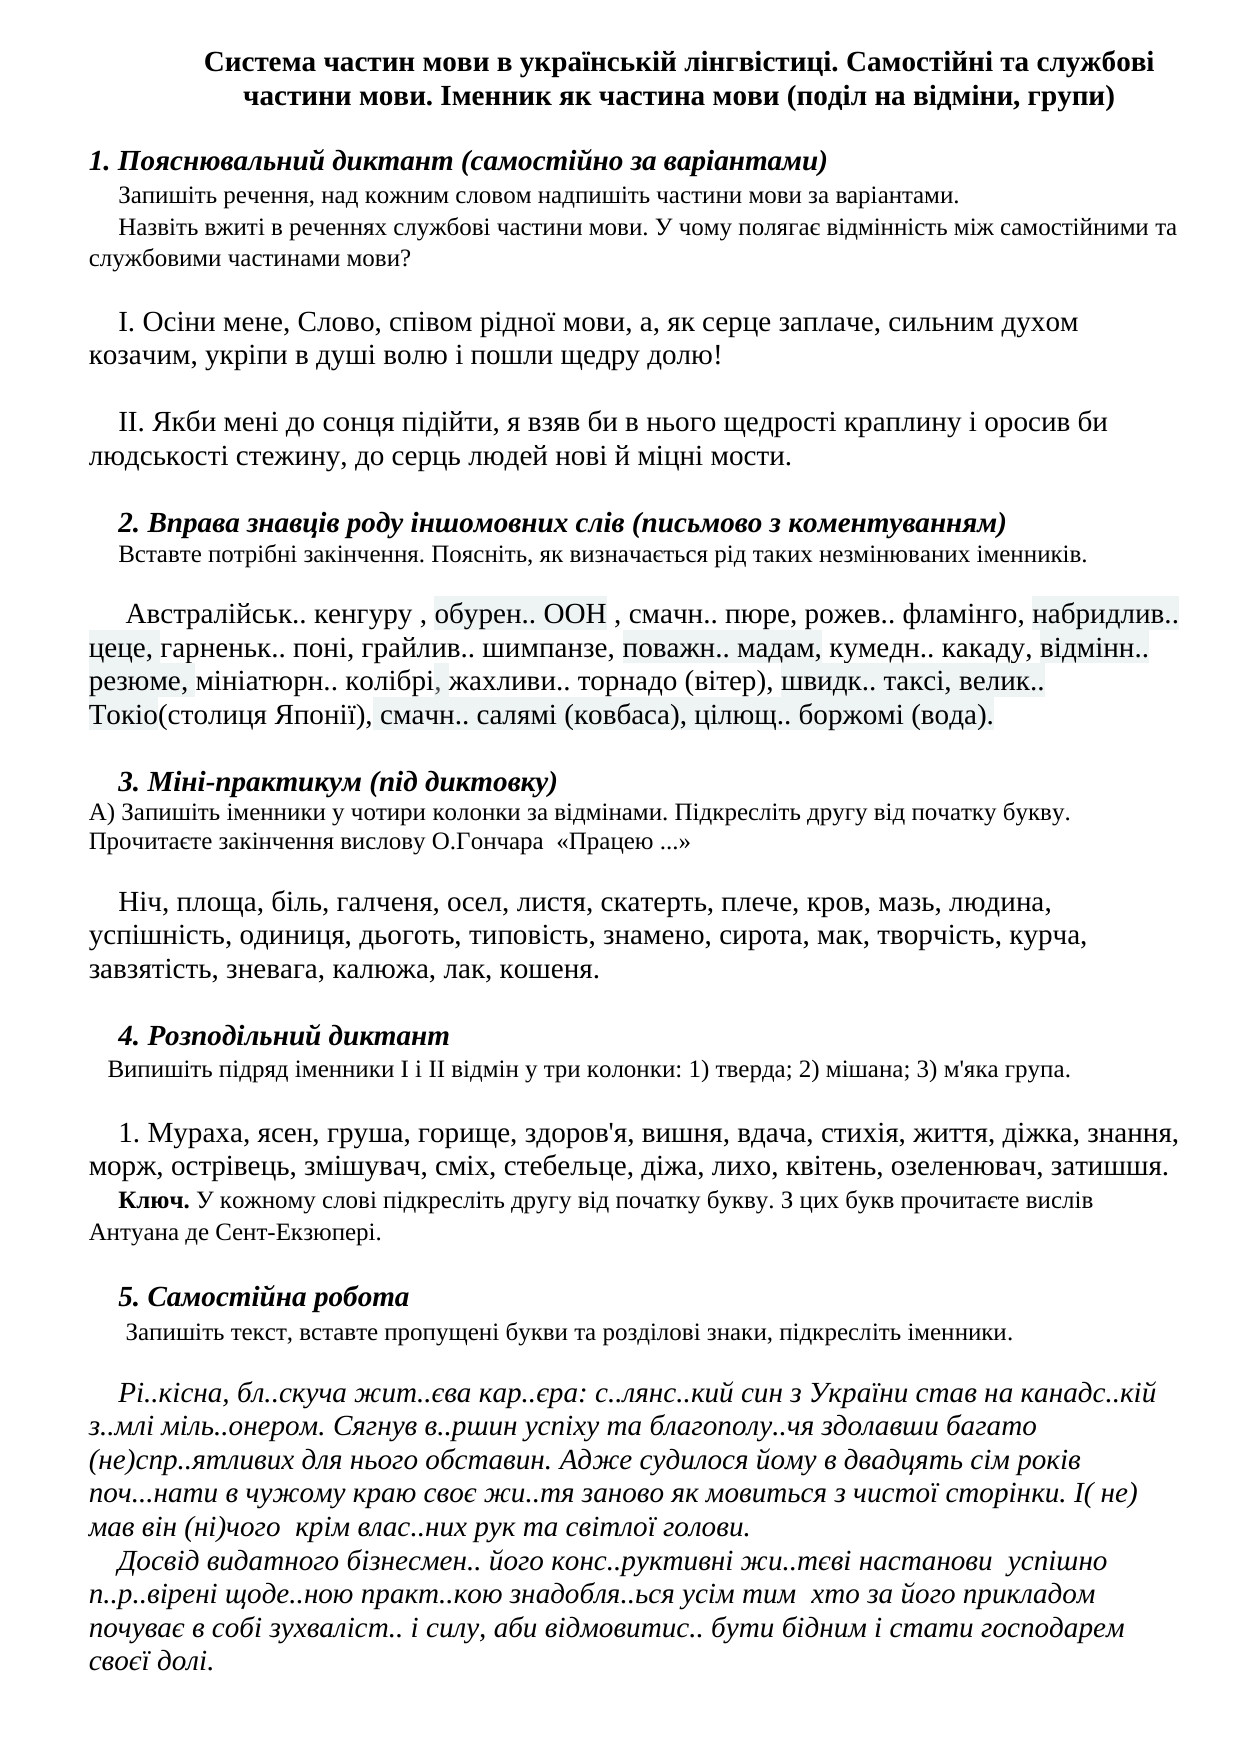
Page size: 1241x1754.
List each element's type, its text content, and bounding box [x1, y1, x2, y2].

text Назвіть вжиті в реченнях службові частини мови. У чому полягає відмінність між самостійними та службовими частинами мови? [88, 208, 1181, 272]
text Система частин мови в українській лінгвістиці. Самостійні та службові частини мови. Іменник як частина мови (поділ на відміни, групи) [177, 44, 1181, 111]
text ІІ. Якби мені до сонця підійти, я взяв би в нього щедрості краплину і оросив би людськості стежину, до серць людей нові й міцні мости. [88, 404, 1181, 472]
text Запишіть речення, над кожним словом надпишіть частини мови за варіантами. [118, 177, 1181, 208]
text І. Осіни мене, Слово, співом рідної мови, а, як серце заплаче, сильним духом козачим, укріпи в душі волю і пошли щедру долю! [88, 304, 1181, 371]
text 2. Вправа знавців роду іншомовних слів (письмово з коментуванням) [88, 505, 1181, 539]
text Вставте потрібні закінчення. Поясніть, як визначається рід таких незмінюваних іменників. [88, 539, 1181, 567]
text Випишіть підряд іменники І і II відмін у три колонки: 1) тверда; 2) мішана; 3) м'яка група. [88, 1051, 1181, 1083]
text Рі..кісна, бл..скуча жит..єва кар..єра: с..лянс..кий син з України став на канадс..кій з..млі міль..онером. Сягнув в..ршин успіху та благополу..чя здолавши багато (не)спр..ятливих для нього обставин. Адже судилося йому в двадцять сім років поч...нати в чужому краю своє жи..тя заново як мовиться з чистої сторінки. І( не) мав він (ні)чого крім влас..них рук та світлої голови. Досвід видатного бізнесмен.. його конс..руктивні жи..тєві настанови успішно п..р..вірені щоде..ною практ..кою знадобля..ься усім тим хто за його прикладом почуває в собі зухваліст.. і силу, аби відмовитис.. бути бідним і стати господарем своєї долі. [88, 1375, 1181, 1677]
text Австралійськ.. кенгуру , обурен.. ООН , смачн.. пюре, рожев.. фламінго, набридлив.. цеце, гарненьк.. поні, грайлив.. шимпанзе, поважн.. мадам, кумедн.. какаду, відмінн.. резюме, мініатюрн.. колібрі, жахливи.. торнадо (вітер), швидк.. таксі, велик.. Токіо(столиця Японії), смачн.. салямі (ковбаса), цілющ.. боржомі (вода). [88, 596, 1040, 730]
text 4. Розподільний диктант [88, 1018, 1181, 1051]
text 5. Самостійна робота [88, 1279, 1181, 1313]
text Ключ. У кожному слові підкресліть другу від початку букву. З цих букв прочитаєте вислів Антуана де Сент-Екзюпері. [88, 1182, 1181, 1246]
text 1. Мураха, ясен, груша, горище, здоров'я, вишня, вдача, стихія, життя, діжка, знання, морж, острівець, змішувач, сміх, стебельце, діжа, лихо, квітень, озеленювач, затишшя. [88, 1115, 1181, 1182]
text Запишіть текст, вставте пропущені букви та розділові знаки, підкресліть іменники. [88, 1313, 1181, 1346]
text 3. Міні-практикум (під диктовку) А) Запишіть іменники у чотири колонки за відмінами. Підкресліть другу від початку букву. Прочитаєте закінчення вислову О.Гончара «Працею ...» [88, 764, 1181, 855]
text Ніч, площа, біль, галченя, осел, листя, скатерть, плече, кров, мазь, людина, успішність, одиниця, дьоготь, типовість, знамено, сирота, мак, творчість, курча, завзятість, зневага, калюжа, лак, кошеня. [88, 884, 1181, 984]
text 1. Пояснювальний диктант (самостійно за варіантами) [88, 111, 1181, 177]
text Австралійськ.. кенгуру , обурен.. ООН , смачн.. пюре, рожев.. фламінго, набридлив.. цеце, гарненьк.. поні, грайлив.. шимпанзе, поважн.. мадам, кумедн.. какаду, відмінн.. резюме, мініатюрн.. колібрі, жахливи.. торнадо (вітер), швидк.. таксі, велик.. Токіо(столиця Японії), смачн.. салямі (ковбаса), цілющ.. боржомі (вода). [994, 596, 1181, 730]
